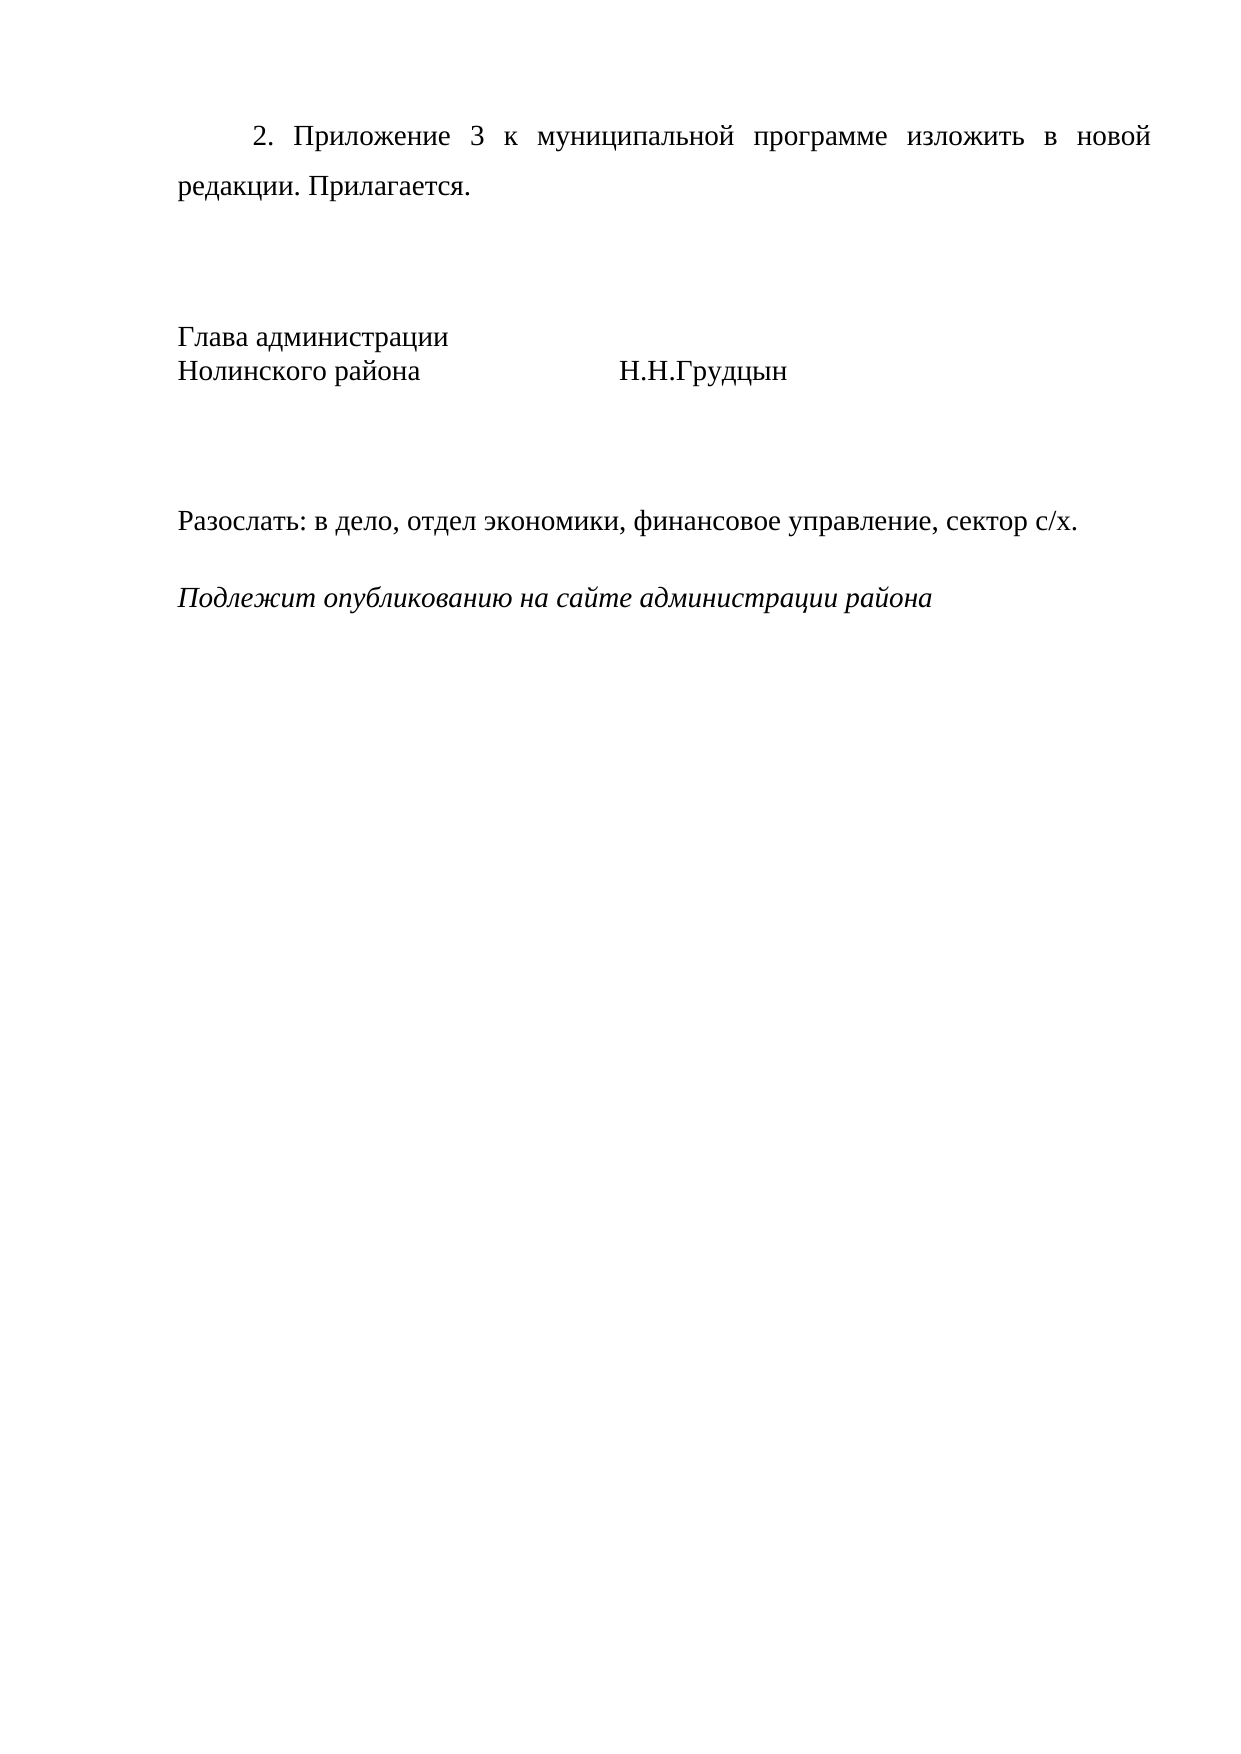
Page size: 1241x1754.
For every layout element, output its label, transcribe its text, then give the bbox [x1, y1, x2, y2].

text Подлежит опубликованию на сайте администрации района [177, 580, 1152, 614]
text 2. Приложение 3 к муниципальной программе изложить в новой редакции. Прилагается. [177, 118, 1152, 202]
text Глава администрации [177, 319, 1152, 353]
text Разослать: в дело, отдел экономики, финансовое управление, сектор с/х. [177, 503, 1152, 537]
text Нолинского района Н.Н.Грудцын [177, 353, 1152, 386]
